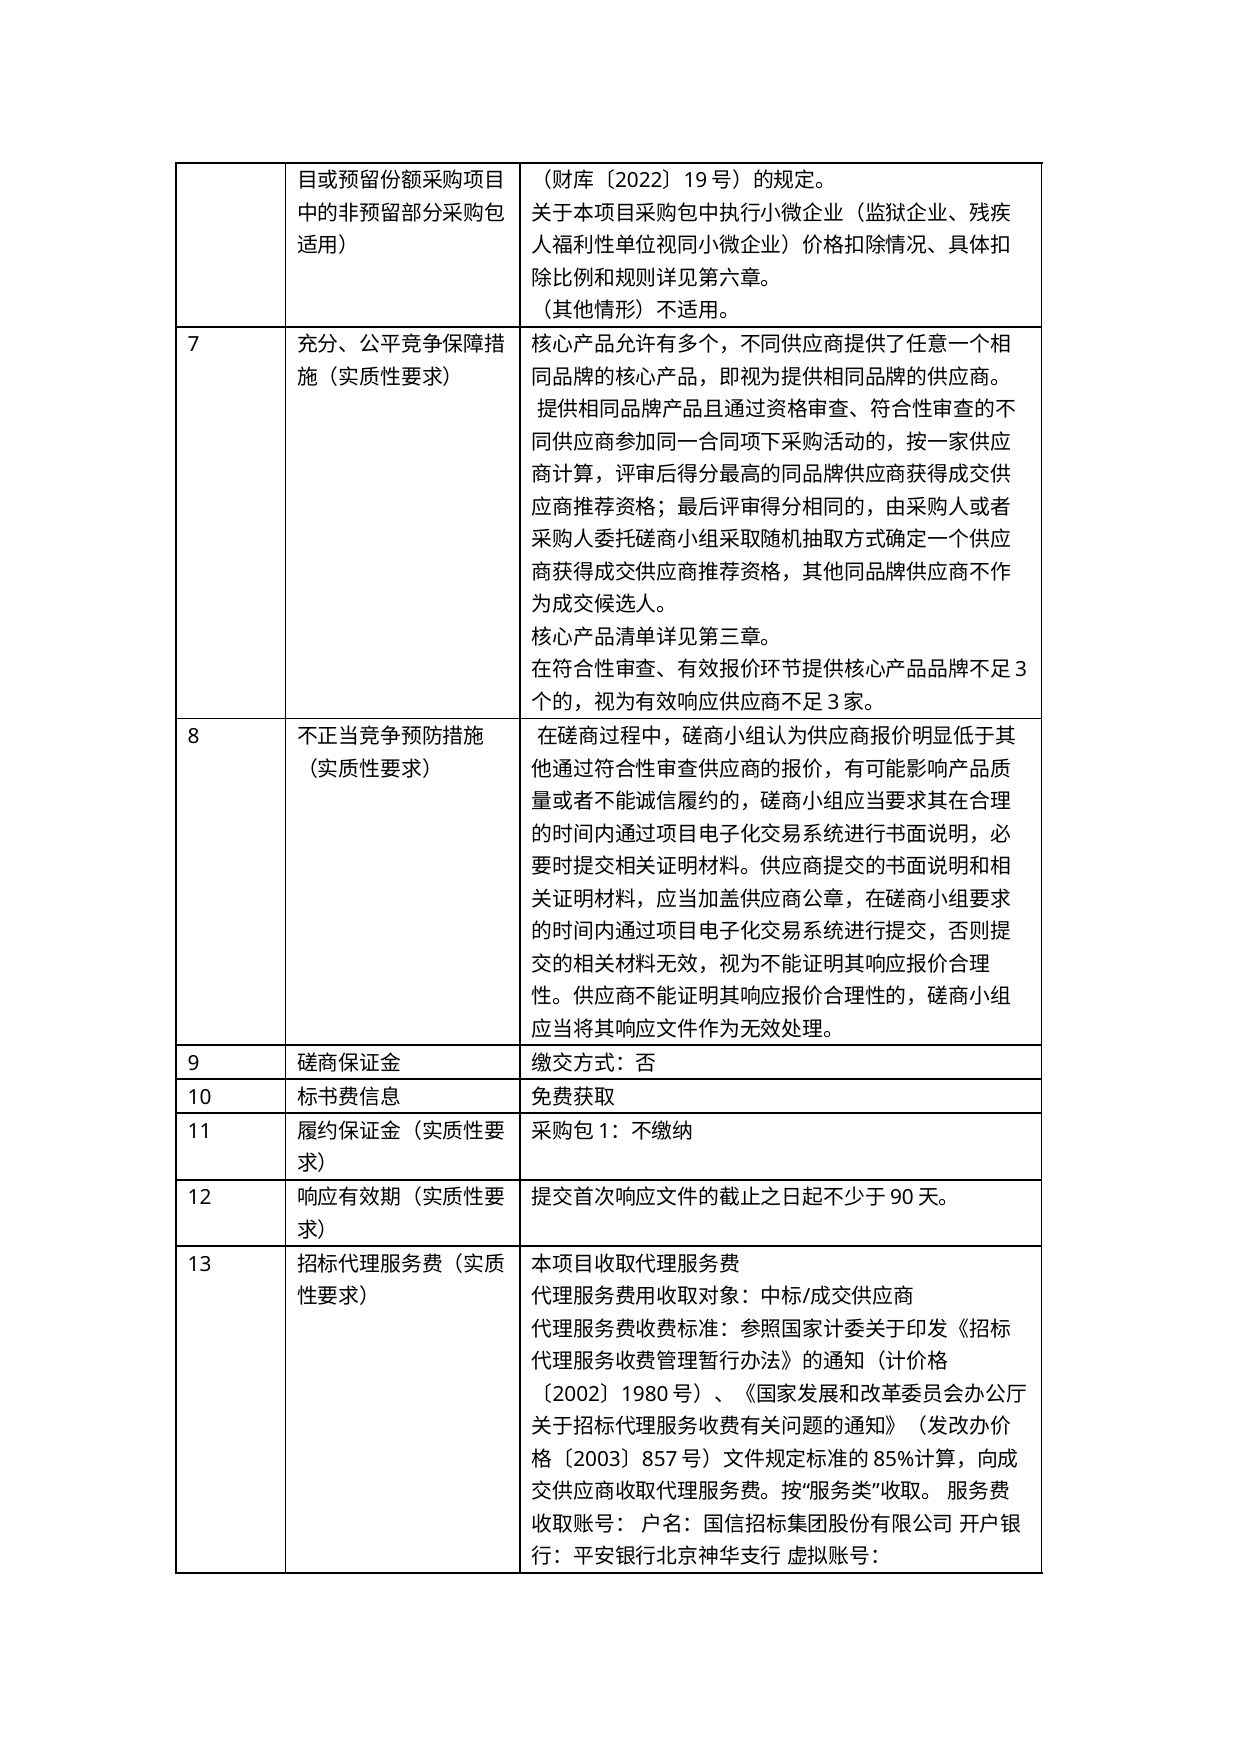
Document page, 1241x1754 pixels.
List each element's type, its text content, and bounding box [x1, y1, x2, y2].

table_cell 10 [177, 1080, 285, 1112]
table_cell 13 [177, 1247, 285, 1572]
table_cell 充分、公平竞争保障措施（实质性要求） [286, 328, 519, 718]
table_cell 采购包1：不缴纳 [521, 1114, 1041, 1179]
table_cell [521, 1247, 1041, 1572]
table_cell 8 [177, 719, 285, 1044]
table_cell 9 [177, 1046, 285, 1078]
table_cell 核心产品允许有多个，不同供应商提供了任意一个相同品牌的核心产品，即视为提供相同品牌的供应商。 提供相同品牌产品且通过资格审查、符合性审查的不同供应商参加同一合同项下采购活动的，按一家供应商计算，评审后得分最高的同品牌供应商获得成交供应商推荐资格；最后评审得分相同的，由采购人或者采购人委托磋商小组采取随机抽取方式确定一个供应商获得成交供应商推荐资格，其他同品牌供应商不作为成交候选人。 核心产品清单详见第三章。 在符合性审查、有效报价环节提供核心产品品牌不足3个的，视为有效响应供应商不足3家。 [521, 328, 1041, 718]
table_cell 提交首次响应文件的截止之日起不少于90天。 [521, 1181, 1041, 1245]
table_cell 12 [177, 1181, 285, 1245]
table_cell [286, 164, 519, 326]
table_cell 6 [177, 164, 285, 326]
table_cell 11 [177, 1114, 285, 1179]
table_cell 响应有效期（实质性要求） [286, 1181, 519, 1245]
table_cell 免费获取 [521, 1080, 1041, 1112]
table_cell 在磋商过程中，磋商小组认为供应商报价明显低于其他通过符合性审查供应商的报价，有可能影响产品质量或者不能诚信履约的，磋商小组应当要求其在合理的时间内通过项目电子化交易系统进行书面说明，必要时提交相关证明材料。供应商提交的书面说明和相关证明材料，应当加盖供应商公章，在磋商小组要求的时间内通过项目电子化交易系统进行提交，否则提交的相关材料无效，视为不能证明其响应报价合理性。供应商不能证明其响应报价合理性的，磋商小组应当将其响应文件作为无效处理。 [521, 719, 1041, 1044]
table_cell 缴交方式：否 [521, 1046, 1041, 1078]
table_cell 招标代理服务费（实质性要求） [286, 1247, 519, 1572]
table_cell 履约保证金（实质性要求） [286, 1114, 519, 1179]
table_cell 磋商保证金 [286, 1046, 519, 1078]
table_cell 标书费信息 [286, 1080, 519, 1112]
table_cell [521, 164, 1041, 326]
table_cell 不正当竞争预防措施（实质性要求） [286, 719, 519, 1044]
table_cell 7 [177, 328, 285, 718]
